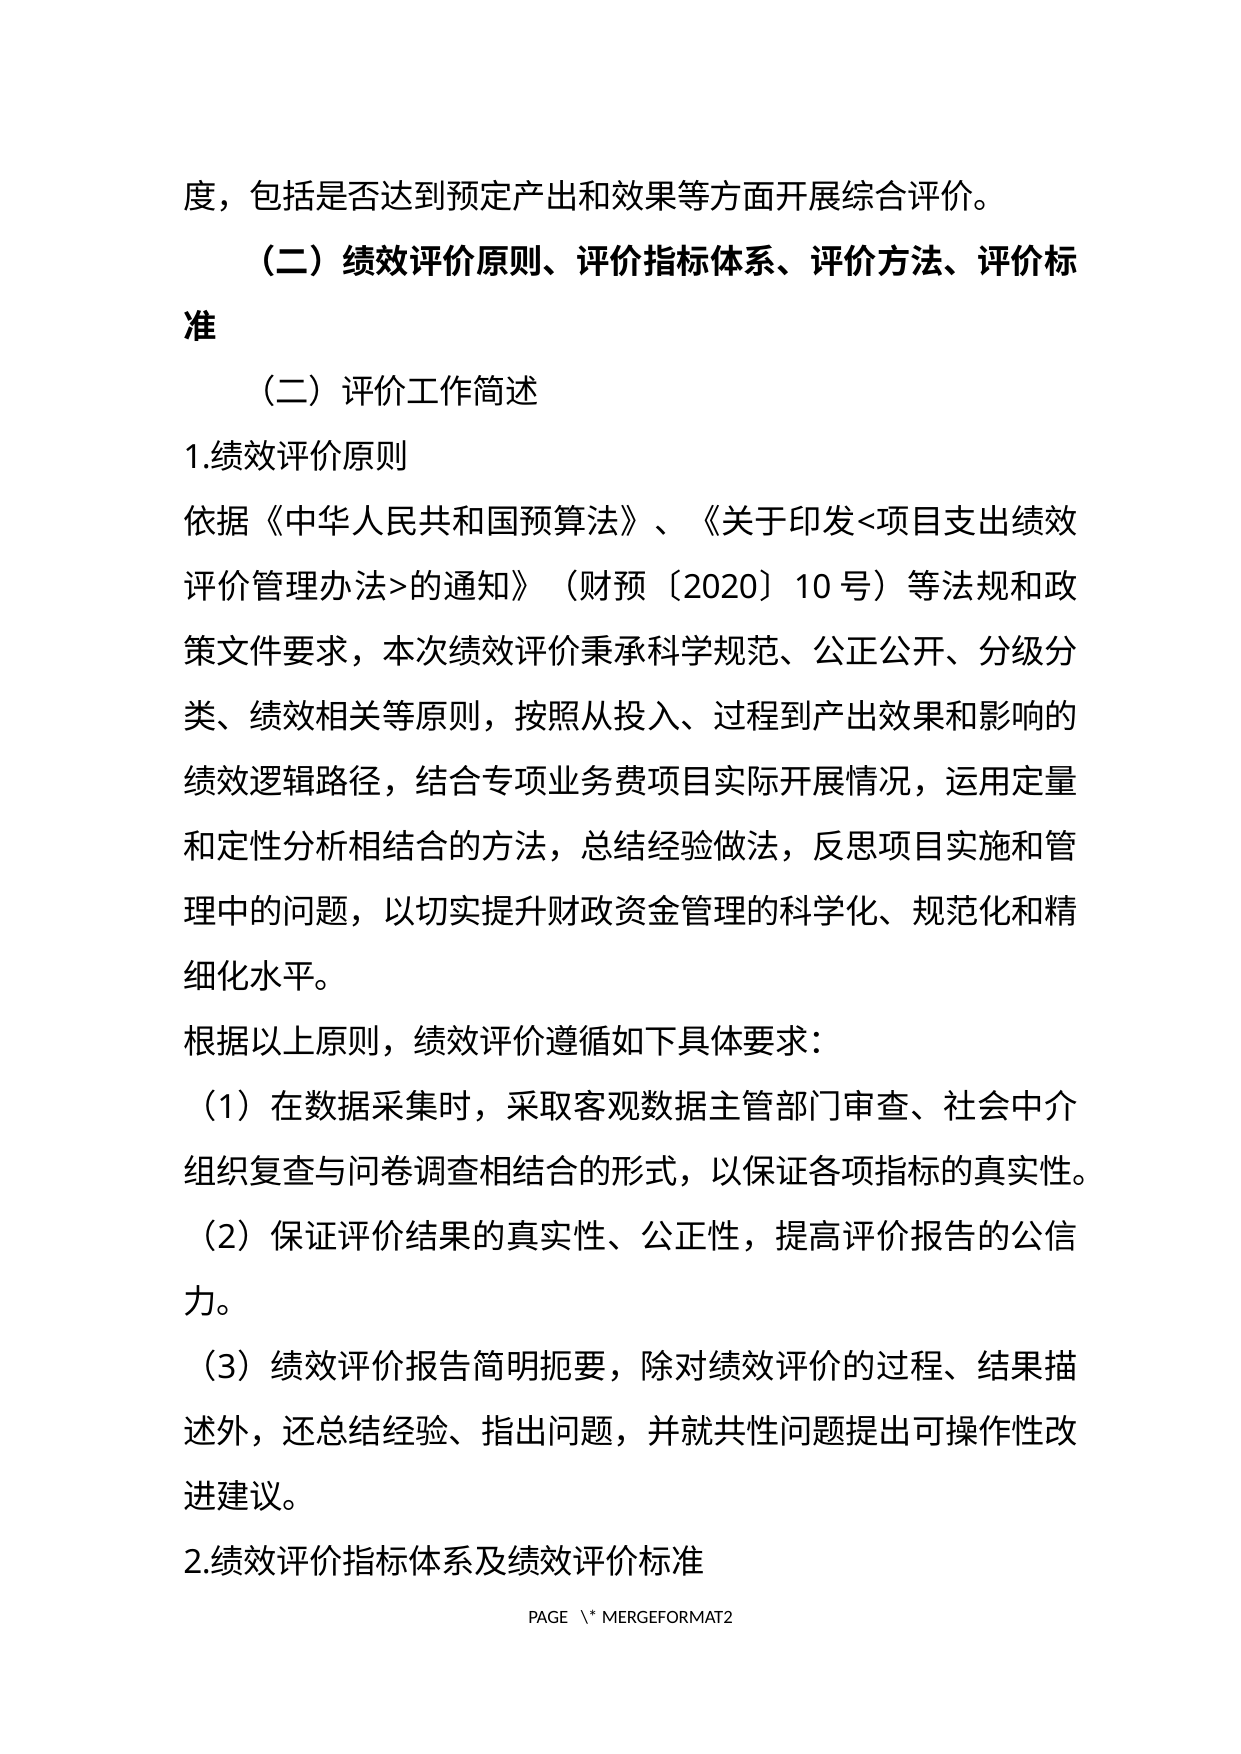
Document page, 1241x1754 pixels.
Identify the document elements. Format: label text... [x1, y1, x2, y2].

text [183, 162, 1078, 227]
text （二）绩效评价原则、评价指标体系、评价方法、评价标准 [183, 227, 1078, 357]
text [183, 357, 1078, 1592]
